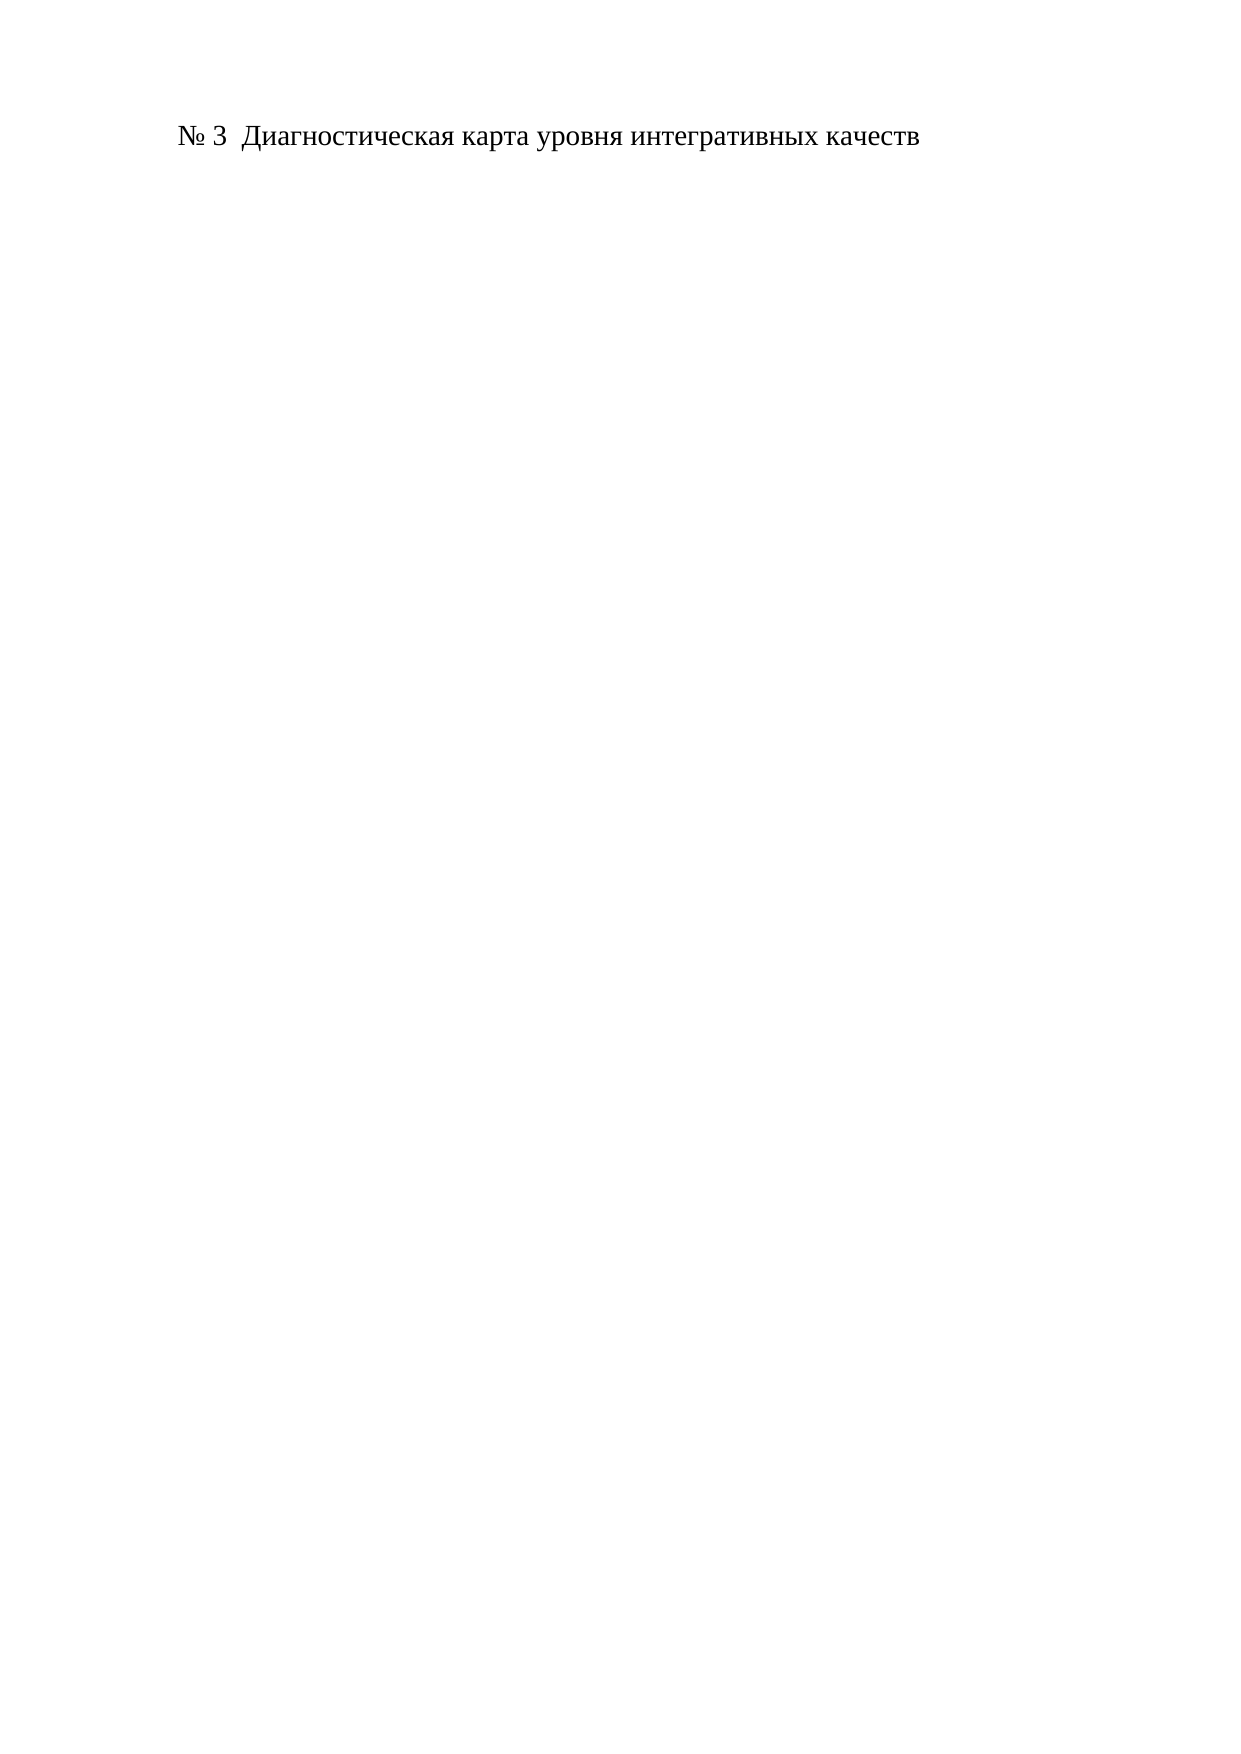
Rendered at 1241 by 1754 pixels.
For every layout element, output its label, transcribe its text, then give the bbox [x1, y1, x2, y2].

text № 3 Диагностическая карта уровня интегративных качеств [177, 118, 1152, 152]
